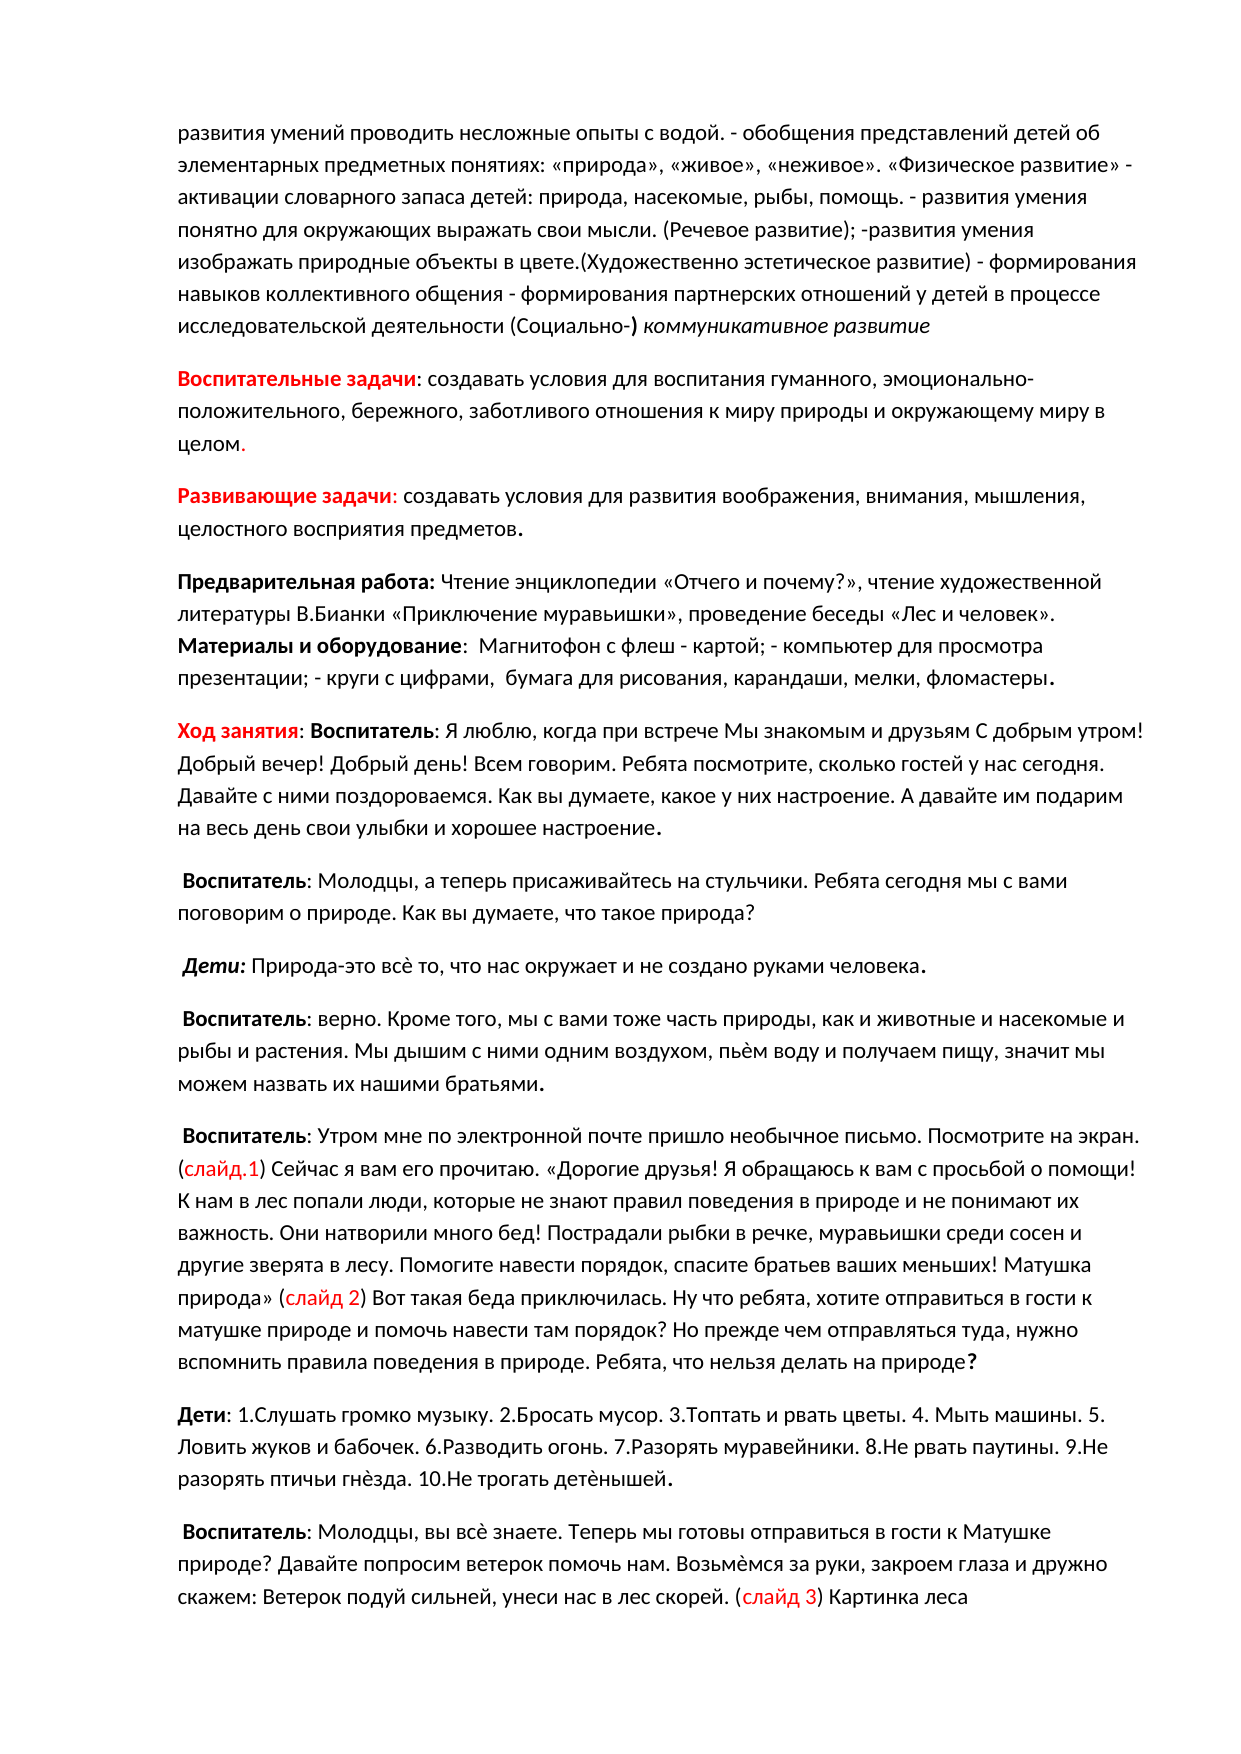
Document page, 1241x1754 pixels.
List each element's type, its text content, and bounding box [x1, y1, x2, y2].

text Предварительная работа: Чтение энциклопедии «Отчего и почему?», чтение художественной литературы В.Бианки «Приключение муравьишки», проведение беседы «Лес и человек». Материалы и оборудование: Магнитофон с флеш - картой; - компьютер для просмотра презентации; - круги с цифрами, бумага для рисования, карандаши, мелки, фломастеры. [177, 567, 1152, 691]
text Развивающие задачи: создавать условия для развития воображения, внимания, мышления, целостного восприятия предметов. [177, 482, 1152, 542]
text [177, 118, 1152, 339]
text Воспитатель: верно. Кроме того, мы с вами тоже часть природы, как и животные и насекомые и рыбы и растения. Мы дышим с ними одним воздухом, пьѐм воду и получаем пищу, значит мы можем назвать их нашими братьями. [177, 1004, 1152, 1097]
text Воспитатель: Молодцы, а теперь присаживайтесь на стульчики. Ребята сегодня мы с вами поговорим о природе. Как вы думаете, что такое природа? [177, 866, 1152, 926]
text Дети: 1.Слушать громко музыку. 2.Бросать мусор. 3.Топтать и рвать цветы. 4. Мыть машины. 5. Ловить жуков и бабочек. 6.Разводить огонь. 7.Разорять муравейники. 8.Не рвать паутины. 9.Не разорять птичьи гнѐзда. 10.Не трогать детѐнышей. [177, 1400, 1152, 1492]
text Дети: Природа-это всѐ то, что нас окружает и не создано руками человека. [177, 951, 1152, 979]
text Ход занятия: Воспитатель: Я люблю, когда при встрече Мы знакомым и друзьям С добрым утром! Добрый вечер! Добрый день! Всем говорим. Ребята посмотрите, сколько гостей у нас сегодня. Давайте с ними поздороваемся. Как вы думаете, какое у них настроение. А давайте им подарим на весь день свои улыбки и хорошее настроение. [177, 716, 1152, 841]
text Воспитательные задачи: создавать условия для воспитания гуманного, эмоционально-положительного, бережного, заботливого отношения к миру природы и окружающему миру в целом. [177, 364, 1152, 457]
text Воспитатель: Утром мне по электронной почте пришло необычное письмо. Посмотрите на экран. (слайд.1) Сейчас я вам его прочитаю. «Дорогие друзья! Я обращаюсь к вам с просьбой о помощи! К нам в лес попали люди, которые не знают правил поведения в природе и не понимают их важность. Они натворили много бед! Пострадали рыбки в речке, муравьишки среди сосен и другие зверята в лесу. Помогите навести порядок, спасите братьев ваших меньших! Матушка природа» (слайд 2) Вот такая беда приключилась. Ну что ребята, хотите отправиться в гости к матушке природе и помочь навести там порядок? Но прежде чем отправляться туда, нужно вспомнить правила поведения в природе. Ребята, что нельзя делать на природе? [177, 1122, 1152, 1375]
text Воспитатель: Молодцы, вы всѐ знаете. Теперь мы готовы отправиться в гости к Матушке природе? Давайте попросим ветерок помочь нам. Возьмѐмся за руки, закроем глаза и дружно скажем: Ветерок подуй сильней, унеси нас в лес скорей. (слайд 3) Картинка леса [177, 1517, 1152, 1610]
